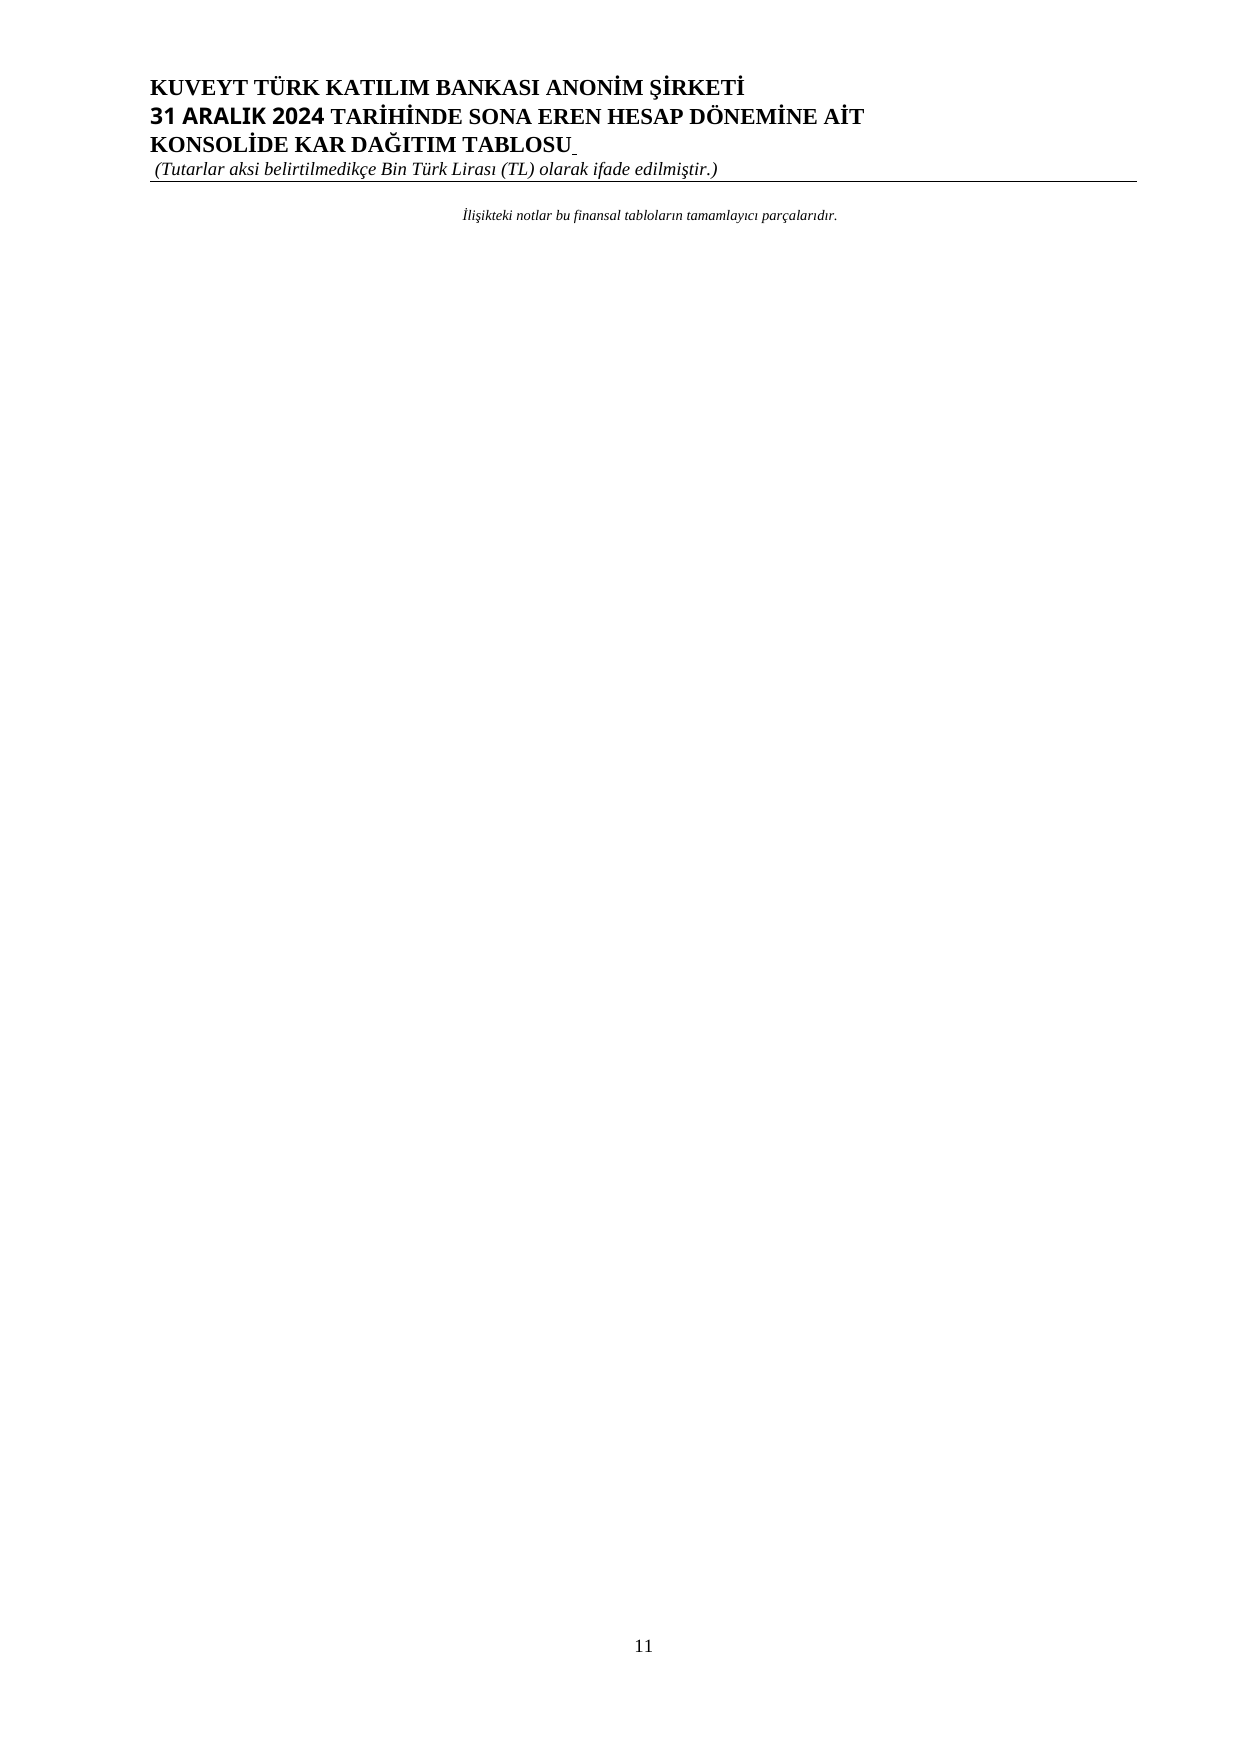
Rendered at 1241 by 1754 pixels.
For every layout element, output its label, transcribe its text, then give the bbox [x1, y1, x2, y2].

text İlişikteki notlar bu finansal tabloların tamamlayıcı parçalarıdır. [165, 207, 1137, 223]
